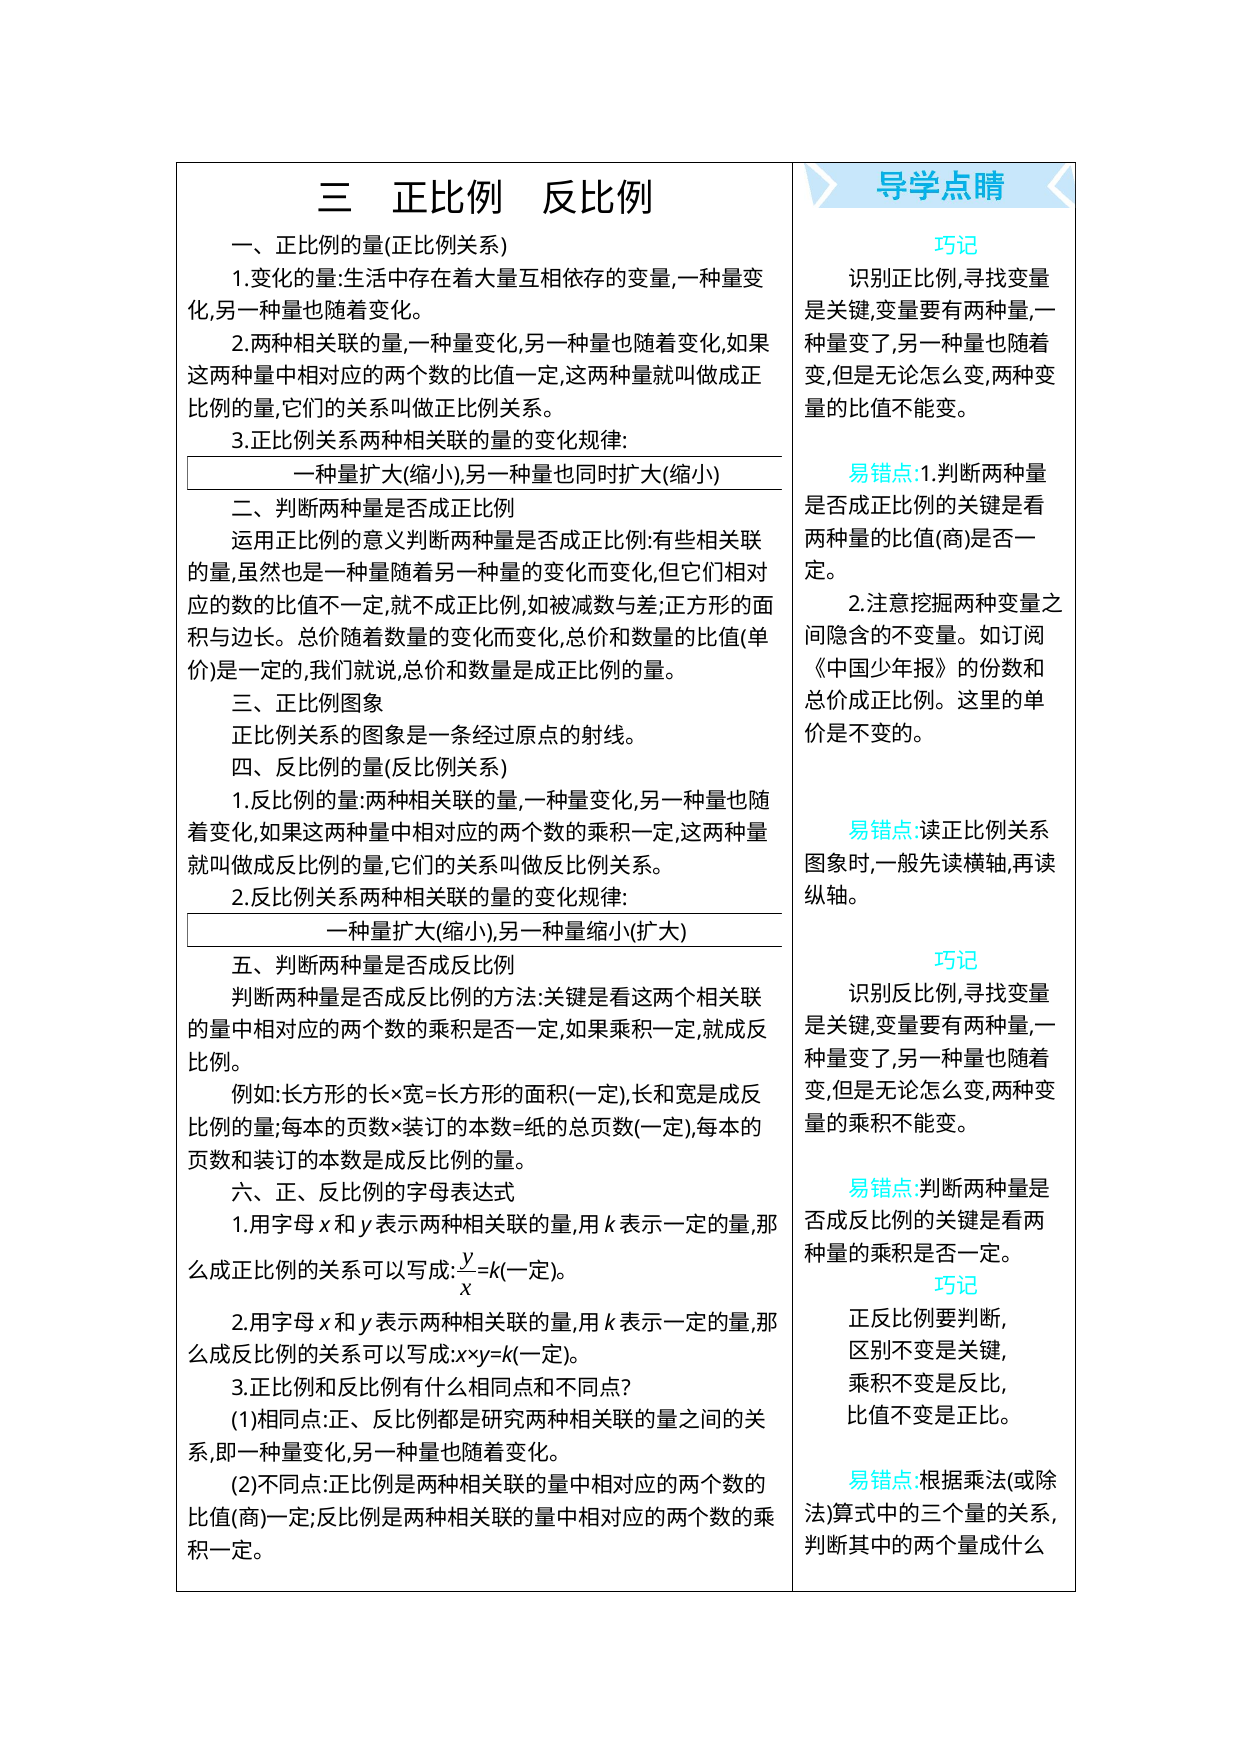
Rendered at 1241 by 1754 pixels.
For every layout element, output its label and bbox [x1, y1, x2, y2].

table_header [177, 163, 792, 1591]
picture [804, 163, 1076, 208]
table_header [793, 163, 1075, 1591]
